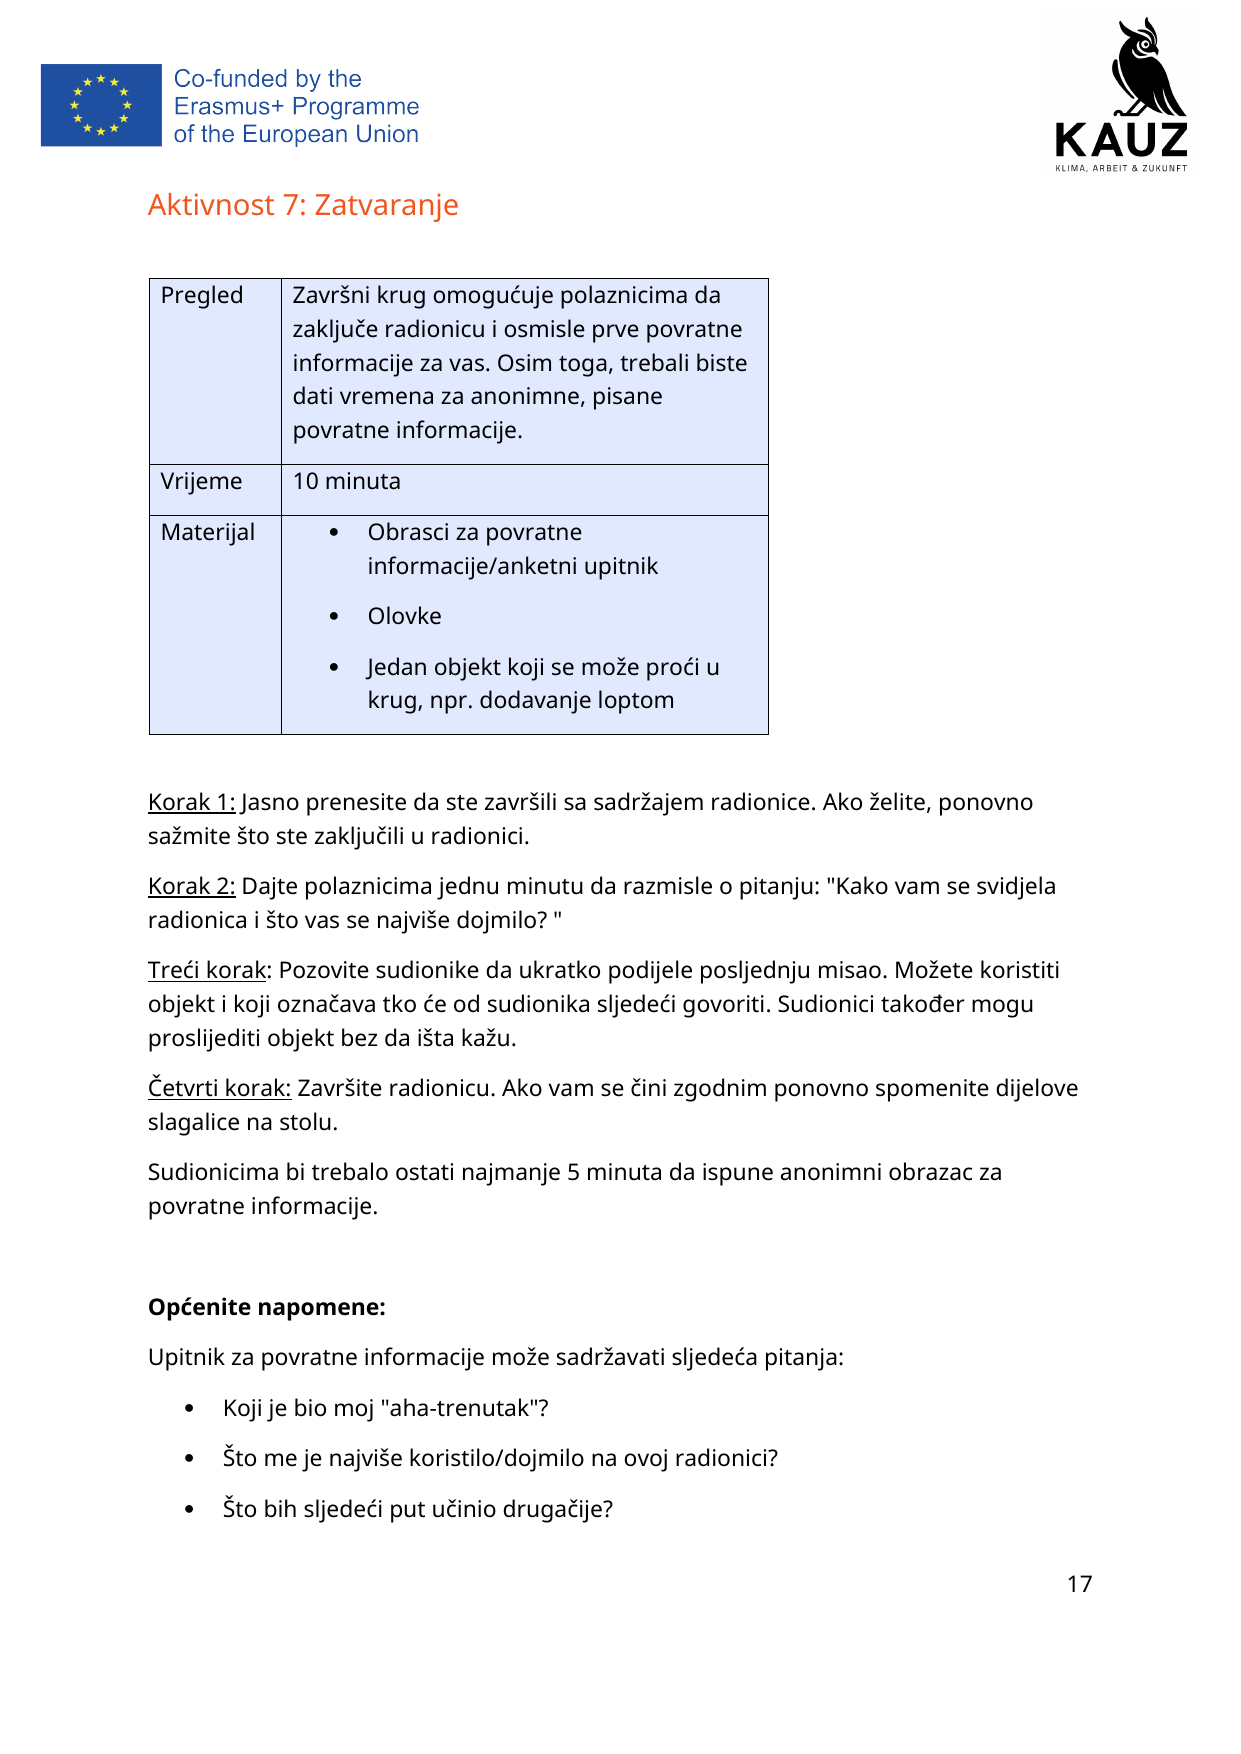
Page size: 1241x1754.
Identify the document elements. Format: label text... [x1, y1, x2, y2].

list Koji je bio moj "aha-trenutak"? [185, 1392, 1093, 1423]
table_cell 10 minuta [282, 465, 768, 515]
table_cell Obrasci za povratne informacije/anketni upitnik Olovke Jedan objekt koji se može proći u krug, npr. dodavanje loptom [282, 516, 768, 734]
text Korak 1: Jasno prenesite da ste završili sa sadržajem radionice. Ako želite, ponovno sažmite što ste zaključili u radionici. [148, 786, 1093, 851]
list Što bih sljedeći put učinio drugačije? [185, 1492, 1093, 1524]
table_cell Materijal [150, 516, 281, 734]
table_cell Vrijeme [150, 465, 281, 515]
text Sudionicima bi trebalo ostati najmanje 5 minuta da ispune anonimni obrazac za povratne informacije. [148, 1156, 1093, 1221]
list Što me je najviše koristilo/dojmilo na ovoj radionici? [185, 1442, 1093, 1473]
subtitle Aktivnost 7: Zatvaranje [148, 152, 1093, 224]
text Četvrti korak: Završite radionicu. Ako vam se čini zgodnim ponovno spomenite dijelove slagalice na stolu. [148, 1072, 1093, 1137]
text Korak 2: Dajte polaznicima jednu minutu da razmisle o pitanju: "Kako vam se svidjela radionica i što vas se najviše dojmilo? " [148, 870, 1093, 935]
text Općenite napomene: [148, 1291, 1093, 1322]
picture [40, 64, 419, 147]
table_header Završni krug omogućuje polaznicima da zaključe radionicu i osmisle prve povratne informacije za vas. Osim toga, trebali biste dati vremena za anonimne, pisane povratne informacije. [282, 279, 768, 464]
text Treći korak: Pozovite sudionike da ukratko podijele posljednju misao. Možete koristiti objekt i koji označava tko će od sudionika sljedeći govoriti. Sudionici također mogu proslijediti objekt bez da išta kažu. [148, 954, 1093, 1053]
picture [1038, 11, 1205, 178]
text Upitnik za povratne informacije može sadržavati sljedeća pitanja: [148, 1341, 1093, 1372]
table_header Pregled [150, 279, 281, 464]
